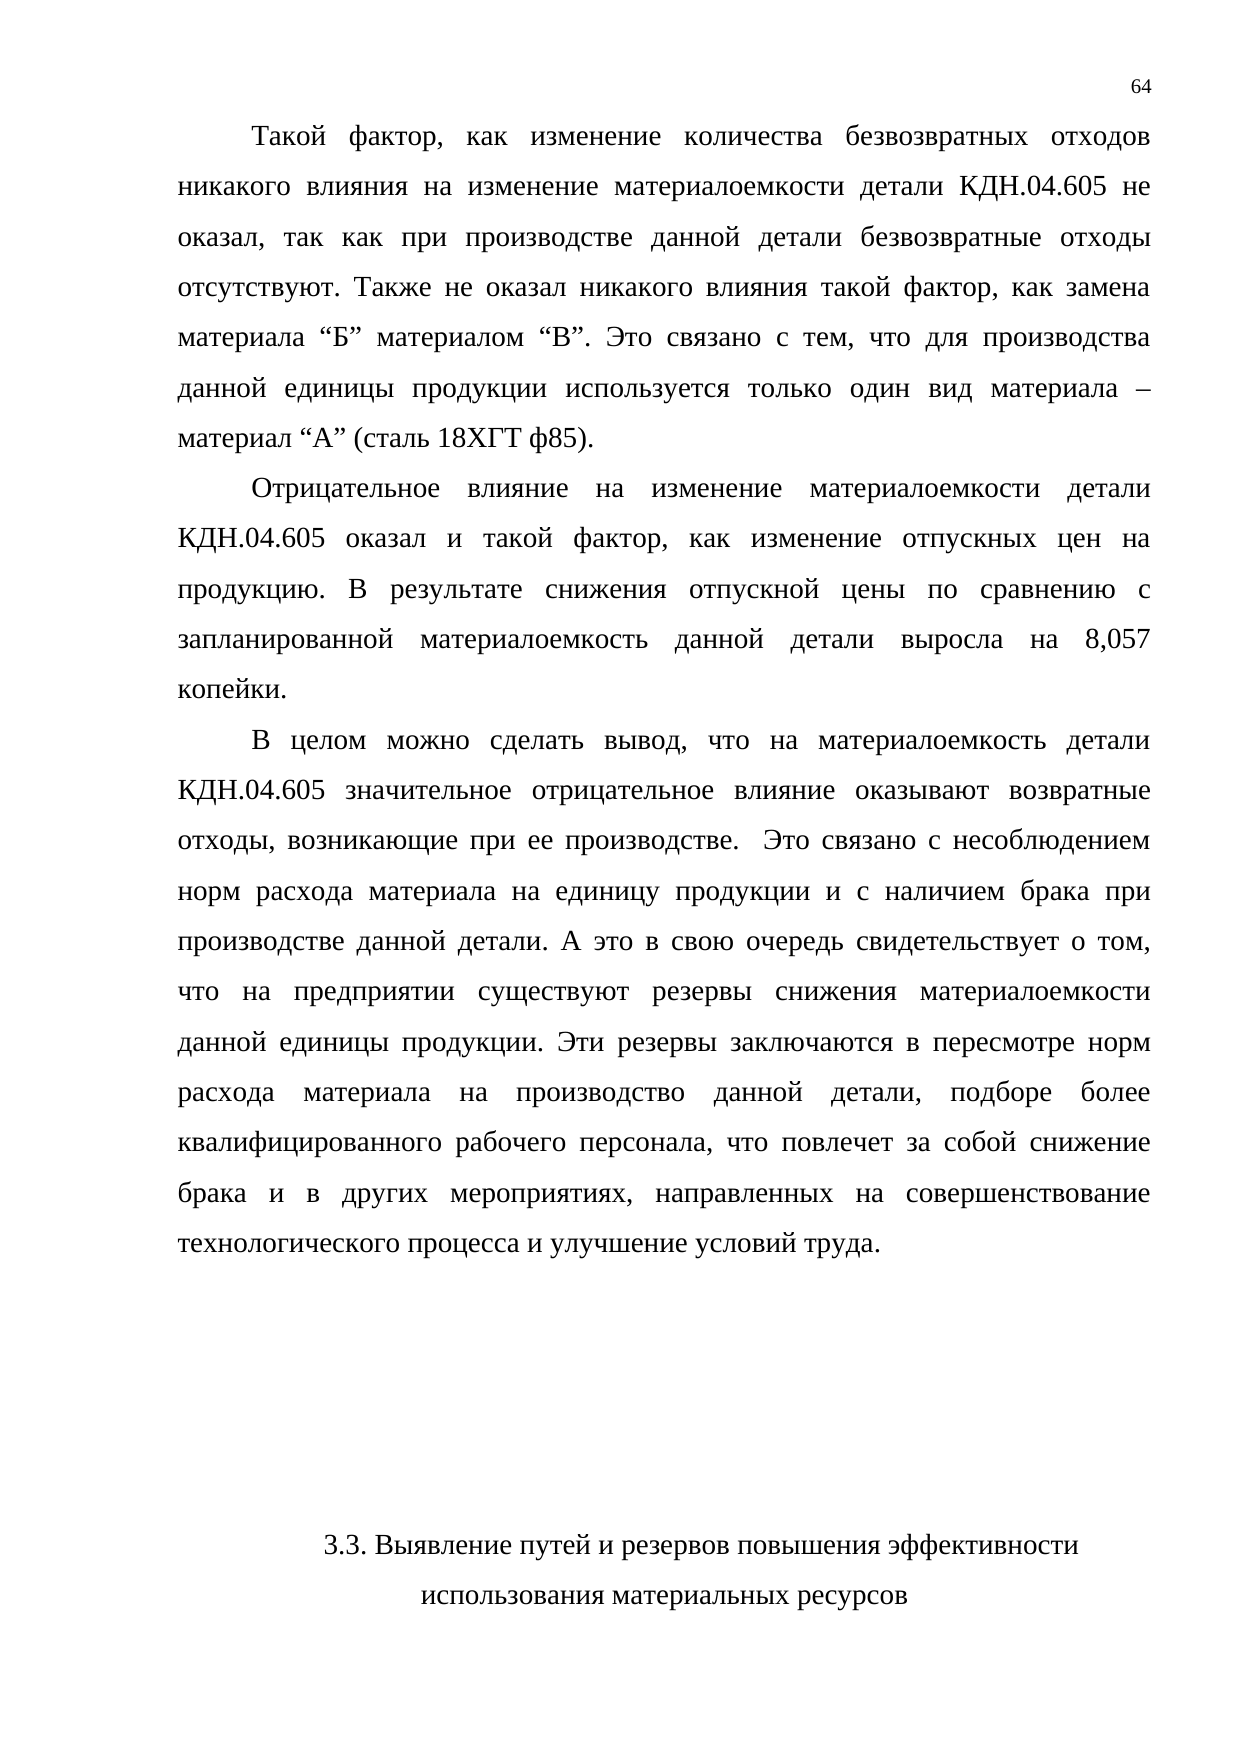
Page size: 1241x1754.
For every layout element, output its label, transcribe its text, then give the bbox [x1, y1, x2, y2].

text В целом можно сделать вывод, что на материалоемкость детали КДН.04.605 значительное отрицательное влияние оказывают возвратные отходы, возникающие при ее производстве. Это связано с несоблюдением норм расхода материала на единицу продукции и с наличием брака при производстве данной детали. А это в свою очередь свидетельствует о том, что на предприятии существуют резервы снижения материалоемкости данной единицы продукции. Эти резервы заключаются в пересмотре норм расхода материала на производство данной детали, подборе более квалифицированного рабочего персонала, что повлечет за собой снижение брака и в других мероприятиях, направленных на совершенствование технологического процесса и улучшение условий труда. [177, 722, 1152, 1258]
text 3.3. Выявление путей и резервов повышения эффективности использования материальных ресурсов [177, 1527, 1152, 1611]
text Отрицательное влияние на изменение материалоемкости детали КДН.04.605 оказал и такой фактор, как изменение отпускных цен на продукцию. В результате снижения отпускной цены по сравнению с запланированной материалоемкость данной детали выросла на 8,057 копейки. [177, 470, 1152, 705]
text Такой фактор, как изменение количества безвозвратных отходов никакого влияния на изменение материалоемкости детали КДН.04.605 не оказал, так как при производстве данной детали безвозвратные отходы отсутствуют. Также не оказал никакого влияния такой фактор, как замена материала “Б” материалом “В”. Это связано с тем, что для производства данной единицы продукции используется только один вид материала – материал “А” (сталь 18ХГТ ф85). [177, 118, 1152, 453]
